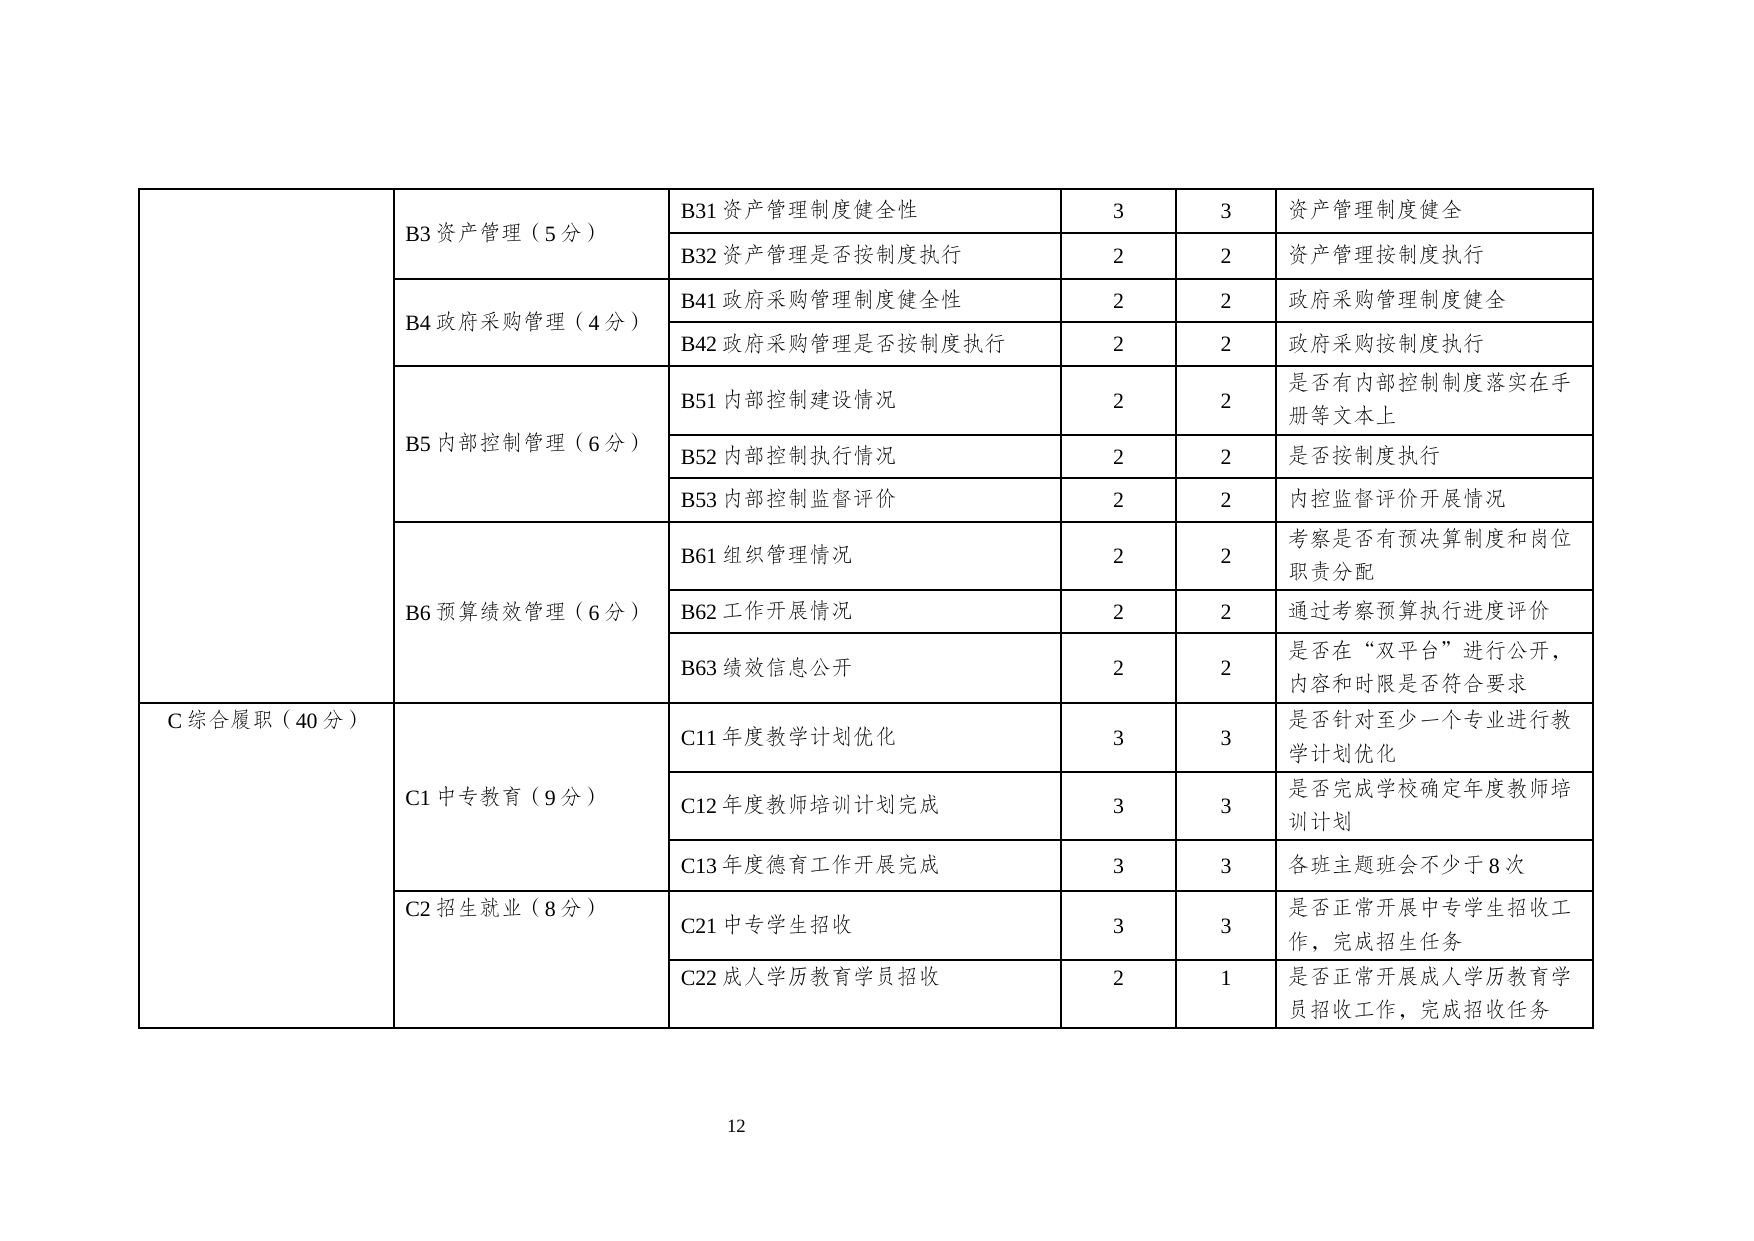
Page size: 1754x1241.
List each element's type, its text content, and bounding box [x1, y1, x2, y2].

table_cell B5内部控制管理（6分） [395, 367, 668, 521]
table_cell 2 [1177, 367, 1275, 434]
table_cell 2 [1062, 591, 1175, 632]
table_cell 3 [1062, 892, 1175, 959]
table_cell 2 [1062, 234, 1175, 277]
table_cell 政府采购管理制度健全 [1277, 280, 1592, 321]
table_cell B3资产管理（5分） [395, 190, 668, 277]
table_cell 政府采购按制度执行 [1277, 323, 1592, 365]
table_cell 是否针对至少一个专业进行教学计划优化 [1277, 704, 1592, 771]
table_cell C21中专学生招收 [670, 892, 1060, 959]
table_cell 1 [1177, 961, 1275, 1027]
table_cell B31资产管理制度健全性 [670, 190, 1060, 232]
table_cell 通过考察预算执行进度评价 [1277, 591, 1592, 632]
table_cell 2 [1062, 367, 1175, 434]
table_cell 2 [1062, 323, 1175, 365]
table_cell B61组织管理情况 [670, 523, 1060, 589]
table_cell B6预算绩效管理（6分） [395, 523, 668, 702]
table_cell 2 [1062, 634, 1175, 702]
table_cell B62工作开展情况 [670, 591, 1060, 632]
table_cell C1中专教育（9分） [395, 704, 668, 890]
table_cell 3 [1177, 190, 1275, 232]
table_cell 2 [1062, 961, 1175, 1027]
table_cell 2 [1177, 634, 1275, 702]
table_cell B4政府采购管理（4分） [395, 280, 668, 365]
table_cell 3 [1177, 841, 1275, 890]
table_cell B42政府采购管理是否按制度执行 [670, 323, 1060, 365]
table_cell 是否正常开展成人学历教育学员招收工作，完成招收任务 [1277, 961, 1592, 1027]
table_cell 2 [1177, 591, 1275, 632]
table_cell 各班主题班会不少于8次 [1277, 841, 1592, 890]
table_cell 内控监督评价开展情况 [1277, 479, 1592, 521]
table_cell 2 [1177, 234, 1275, 277]
table_cell C13年度德育工作开展完成 [670, 841, 1060, 890]
table_cell 2 [1062, 479, 1175, 521]
table_cell 3 [1177, 704, 1275, 771]
table_cell 3 [1062, 190, 1175, 232]
table_cell 考察是否有预决算制度和岗位职责分配 [1277, 523, 1592, 589]
table_cell B32资产管理是否按制度执行 [670, 234, 1060, 277]
table_cell B53内部控制监督评价 [670, 479, 1060, 521]
table_cell 资产管理按制度执行 [1277, 234, 1592, 277]
table_cell 3 [1062, 841, 1175, 890]
table_cell 2 [1177, 323, 1275, 365]
table_cell 是否正常开展中专学生招收工作，完成招生任务 [1277, 892, 1592, 959]
table_cell C综合履职（40分） [140, 704, 393, 1027]
table_cell 3 [1062, 773, 1175, 839]
table_cell B52内部控制执行情况 [670, 436, 1060, 477]
table_cell B51内部控制建设情况 [670, 367, 1060, 434]
table_cell 2 [1062, 436, 1175, 477]
table_cell 是否按制度执行 [1277, 436, 1592, 477]
table_cell 是否有内部控制制度落实在手册等文本上 [1277, 367, 1592, 434]
table_cell 资产管理制度健全 [1277, 190, 1592, 232]
table_cell 是否在“双平台”进行公开，内容和时限是否符合要求 [1277, 634, 1592, 702]
table_cell 3 [1177, 773, 1275, 839]
table_cell C11年度教学计划优化 [670, 704, 1060, 771]
table_cell C12年度教师培训计划完成 [670, 773, 1060, 839]
table_cell B63绩效信息公开 [670, 634, 1060, 702]
table_cell 3 [1177, 892, 1275, 959]
table_cell C2招生就业（8分） [395, 892, 668, 1027]
table_cell 是否完成学校确定年度教师培训计划 [1277, 773, 1592, 839]
table_cell 2 [1177, 523, 1275, 589]
table_cell C22成人学历教育学员招收 [670, 961, 1060, 1027]
table_cell 2 [1177, 479, 1275, 521]
table_cell 2 [1177, 280, 1275, 321]
table_cell 2 [1062, 523, 1175, 589]
table_cell 3 [1062, 704, 1175, 771]
table_cell 2 [1062, 280, 1175, 321]
table_cell 2 [1177, 436, 1275, 477]
table_cell B41政府采购管理制度健全性 [670, 280, 1060, 321]
